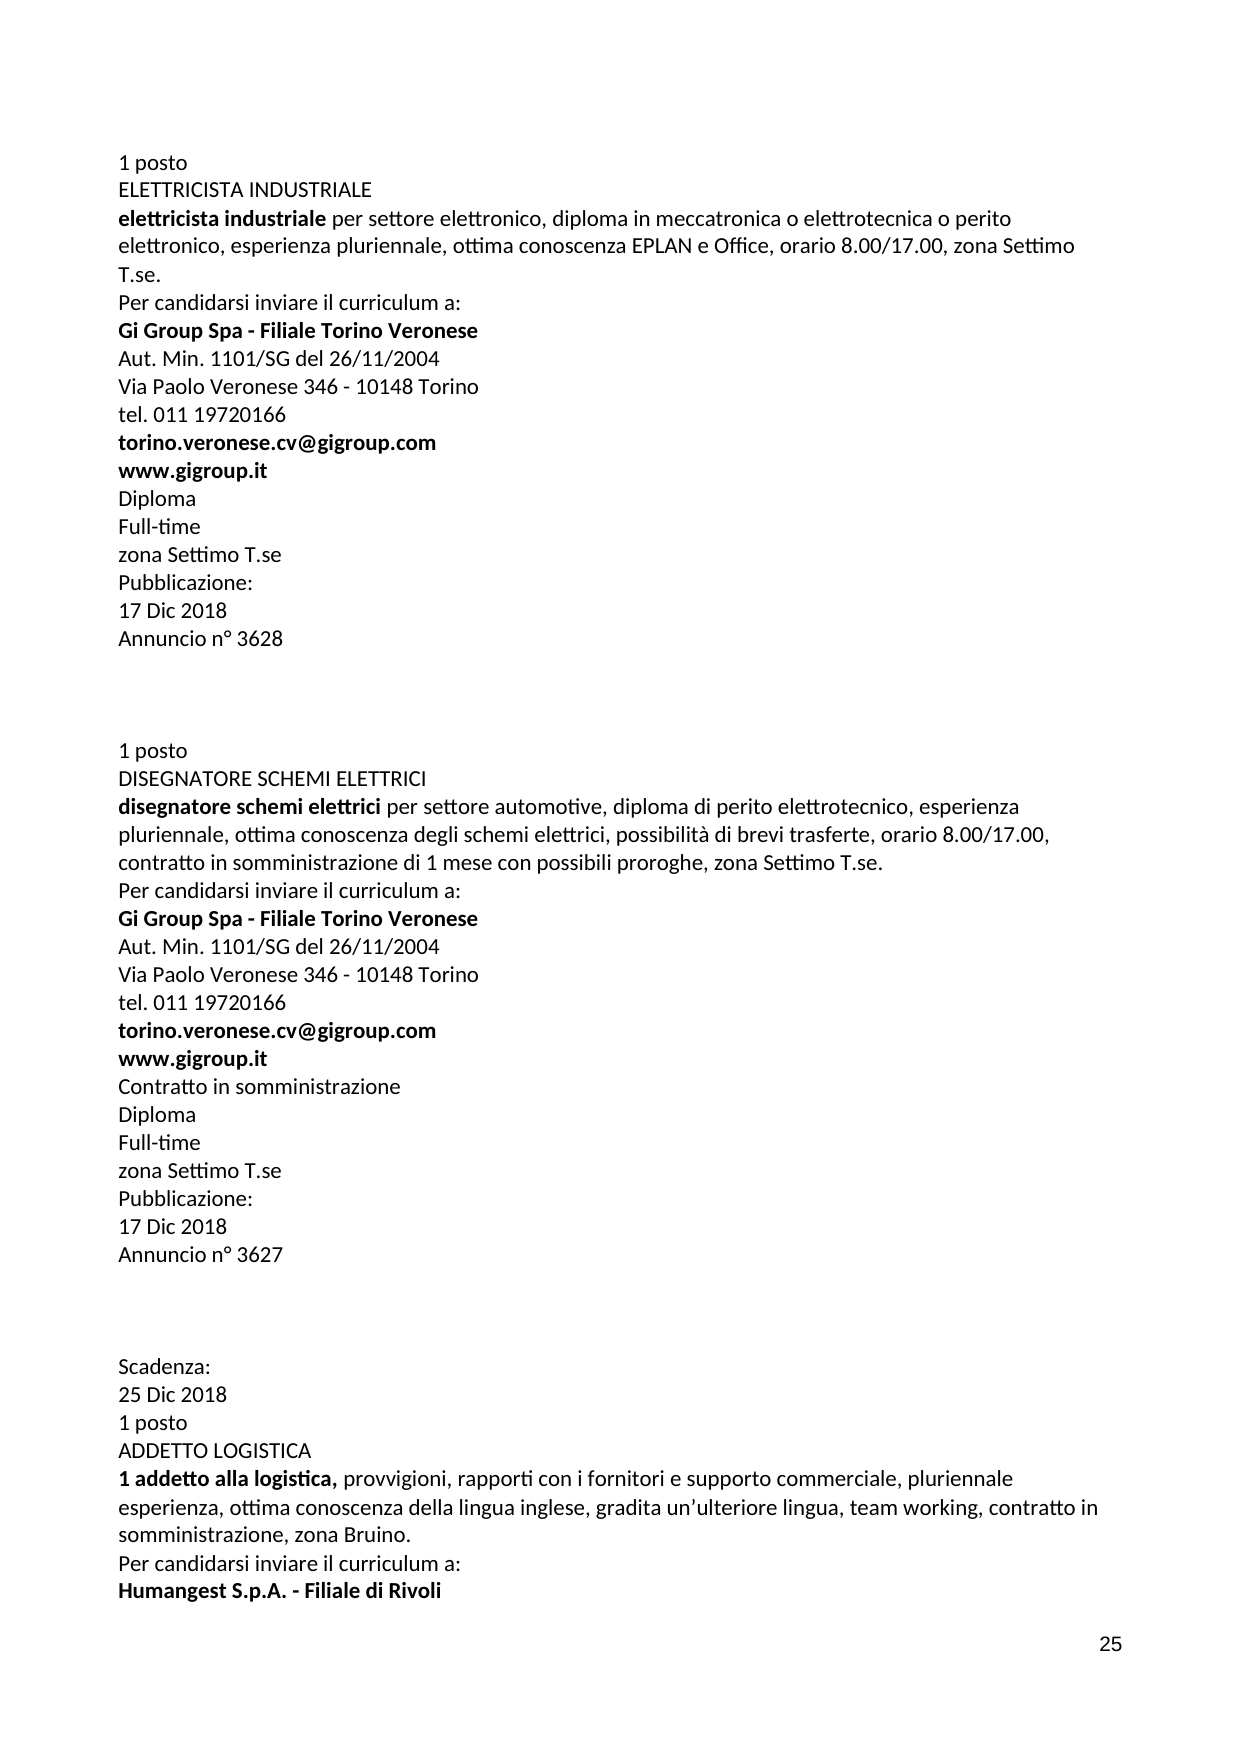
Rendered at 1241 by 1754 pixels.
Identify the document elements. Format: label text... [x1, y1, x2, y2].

text zona Settimo T.se [118, 1156, 1122, 1184]
text 25 Dic 2018 [118, 1381, 1122, 1408]
text 17 Dic 2018 [118, 1212, 1122, 1240]
text 1 addetto alla logistica, provvigioni, rapporti con i fornitori e supporto commerciale, pluriennale esperienza, ottima conoscenza della lingua inglese, gradita un’ulteriore lingua, team working, contratto in somministrazione, zona Bruino. [118, 1464, 1122, 1549]
text zona Settimo T.se [118, 540, 1122, 568]
text elettricista industriale per settore elettronico, diploma in meccatronica o elettrotecnica o perito elettronico, esperienza pluriennale, ottima conoscenza EPLAN e Office, orario 8.00/17.00, zona Settimo T.se. [118, 204, 1122, 288]
text Pubblicazione: [118, 1184, 1122, 1212]
text 1 posto [118, 148, 1122, 176]
text 1 posto [118, 736, 1122, 764]
text Per candidarsi inviare il curriculum a: Gi Group Spa - Filiale Torino Veronese Aut. Min. 1101/SG del 26/11/2004 Via Paolo Veronese 346 - 10148 Torino tel. 011 19720166 torino.veronese.cv@gigroup.com www.gigroup.it [118, 876, 1122, 1072]
text Diploma [118, 484, 1122, 512]
text Scadenza: [118, 1352, 1122, 1381]
text Full-time [118, 1128, 1122, 1156]
text Contratto in somministrazione [118, 1072, 1122, 1100]
text ADDETTO LOGISTICA [118, 1437, 1122, 1464]
text Per candidarsi inviare il curriculum a: Gi Group Spa - Filiale Torino Veronese Aut. Min. 1101/SG del 26/11/2004 Via Paolo Veronese 346 - 10148 Torino tel. 011 19720166 torino.veronese.cv@gigroup.com www.gigroup.it [118, 288, 1122, 484]
text Annuncio n° 3628 [118, 624, 1122, 652]
text Diploma [118, 1100, 1122, 1128]
text disegnatore schemi elettrici per settore automotive, diploma di perito elettrotecnico, esperienza pluriennale, ottima conoscenza degli schemi elettrici, possibilità di brevi trasferte, orario 8.00/17.00, contratto in somministrazione di 1 mese con possibili proroghe, zona Settimo T.se. [118, 792, 1122, 876]
text ELETTRICISTA INDUSTRIALE [118, 176, 1122, 204]
text 17 Dic 2018 [118, 596, 1122, 624]
text 1 posto [118, 1408, 1122, 1437]
text Full-time [118, 512, 1122, 540]
text Pubblicazione: [118, 568, 1122, 596]
text Annuncio n° 3627 [118, 1240, 1122, 1268]
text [118, 1549, 1122, 1605]
text DISEGNATORE SCHEMI ELETTRICI [118, 764, 1122, 792]
